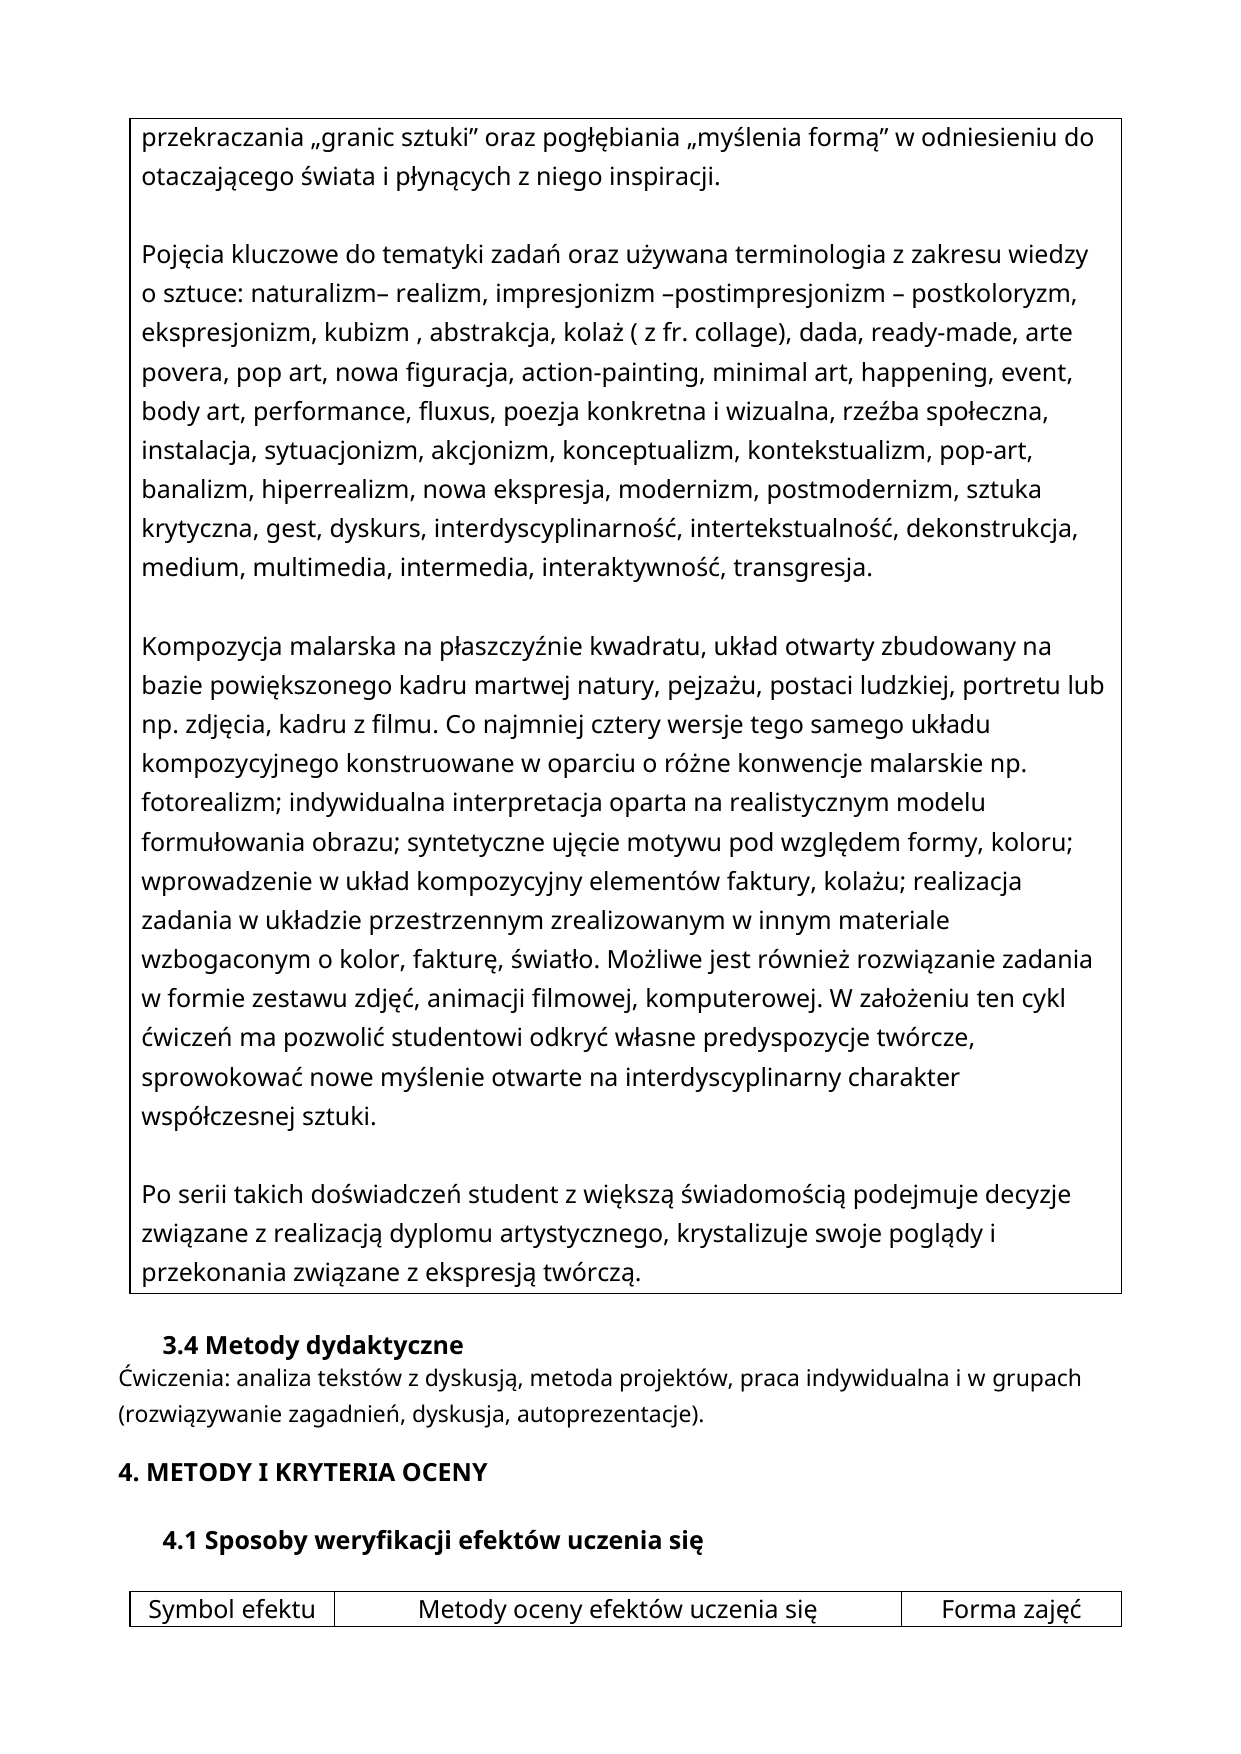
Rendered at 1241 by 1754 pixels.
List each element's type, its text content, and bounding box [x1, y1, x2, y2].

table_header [335, 1592, 901, 1626]
table_header Symbol efektu [131, 1592, 334, 1626]
text 4. METODY I KRYTERIA OCENY [118, 1455, 1122, 1489]
text 4.1 Sposoby weryfikacji efektów uczenia się [162, 1523, 1122, 1557]
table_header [902, 1592, 1121, 1626]
text 3.4 Metody dydaktyczne [162, 1328, 1122, 1362]
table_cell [131, 119, 1121, 1293]
list Ćwiczenia: analiza tekstów z dyskusją, metoda projektów, praca indywidualna i w grupach (rozwiązywanie zagadnień, dyskusja, autoprezentacje). [118, 1362, 1122, 1429]
